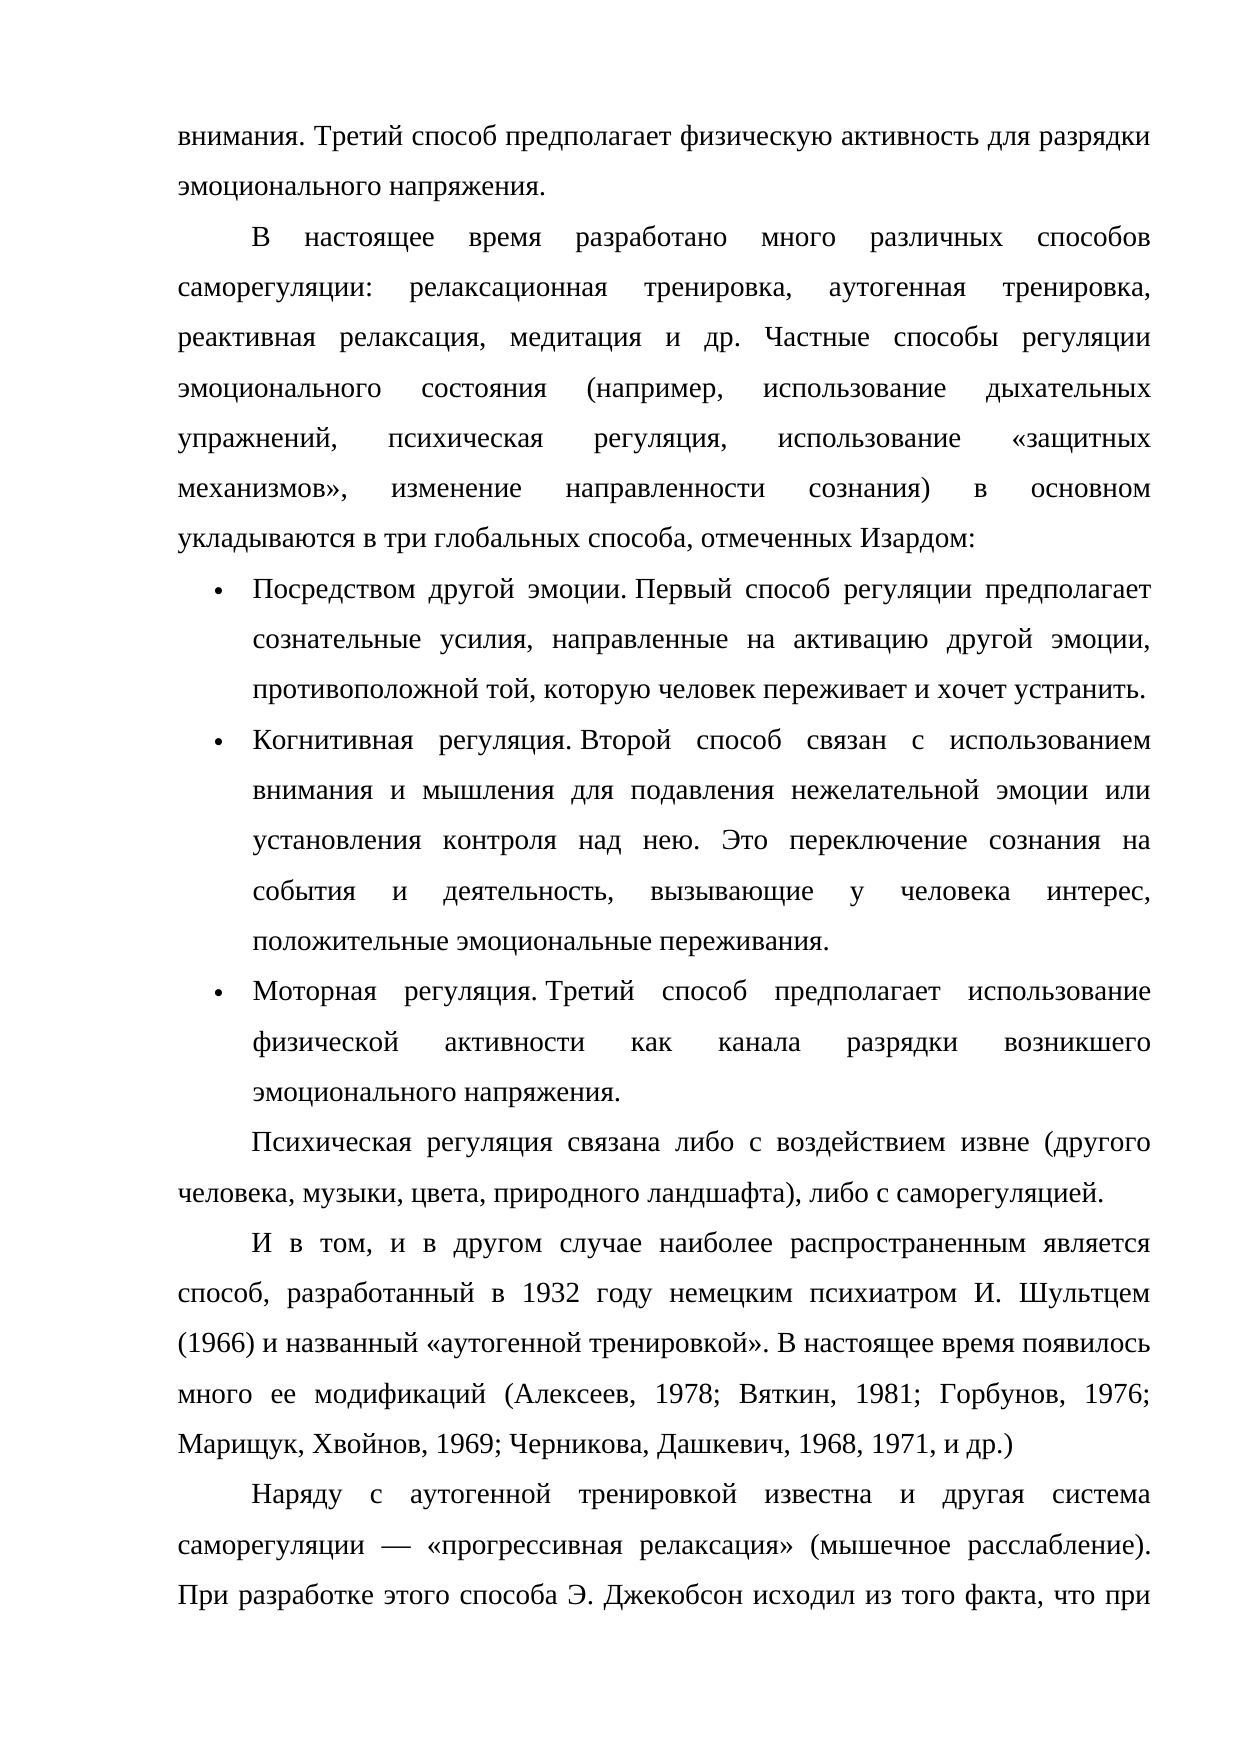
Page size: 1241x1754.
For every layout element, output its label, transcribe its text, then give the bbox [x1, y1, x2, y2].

text Психическая регуляция связана либо с воздействием извне (другого человека, музыки, цвета, природного ландшафта), либо с саморегуляцией. [177, 1124, 1152, 1208]
text В настоящее время разработано много различных способов саморегуляции: релаксационная тренировка, аутогенная тренировка, реактивная релаксация, медитация и др. Частные способы регуляции эмоционального состояния (например, использование дыхательных упражнений, психическая регуляция, использование «защитных механизмов», изменение направленности сознания) в основном укладываются в три глобальных способа, отмеченных Изардом: [177, 219, 1152, 554]
list Моторная регуляция. Третий способ предполагает использование физической активности как канала разрядки возникшего эмоционального напряжения. [215, 973, 1152, 1108]
list Когнитивная регуляция. Второй способ связан с использованием внимания и мышления для подавления нежелательной эмоции или установления контроля над нею. Это переключение сознания на события и деятельность, вызывающие у человека интерес, положительные эмоциональные переживания. [215, 722, 1152, 957]
text И в том, и в другом случае наиболее распространенным является способ, разработанный в 1932 году немецким психиатром И. Шультцем (1966) и названный «аутогенной тренировкой». В настоящее время появилось много ее модификаций (Алексеев, 1978; Вяткин, 1981; Горбунов, 1976; Марищук, Хвойнов, 1969; Черникова, Дашкевич, 1968, 1971, и др.) [177, 1225, 1152, 1460]
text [177, 118, 1152, 202]
list Посредством другой эмоции. Первый способ регуляции предполагает сознательные усилия, направленные на активацию другой эмоции, противоположной той, которую человек переживает и хочет устранить. [215, 571, 1152, 705]
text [177, 1477, 1152, 1611]
